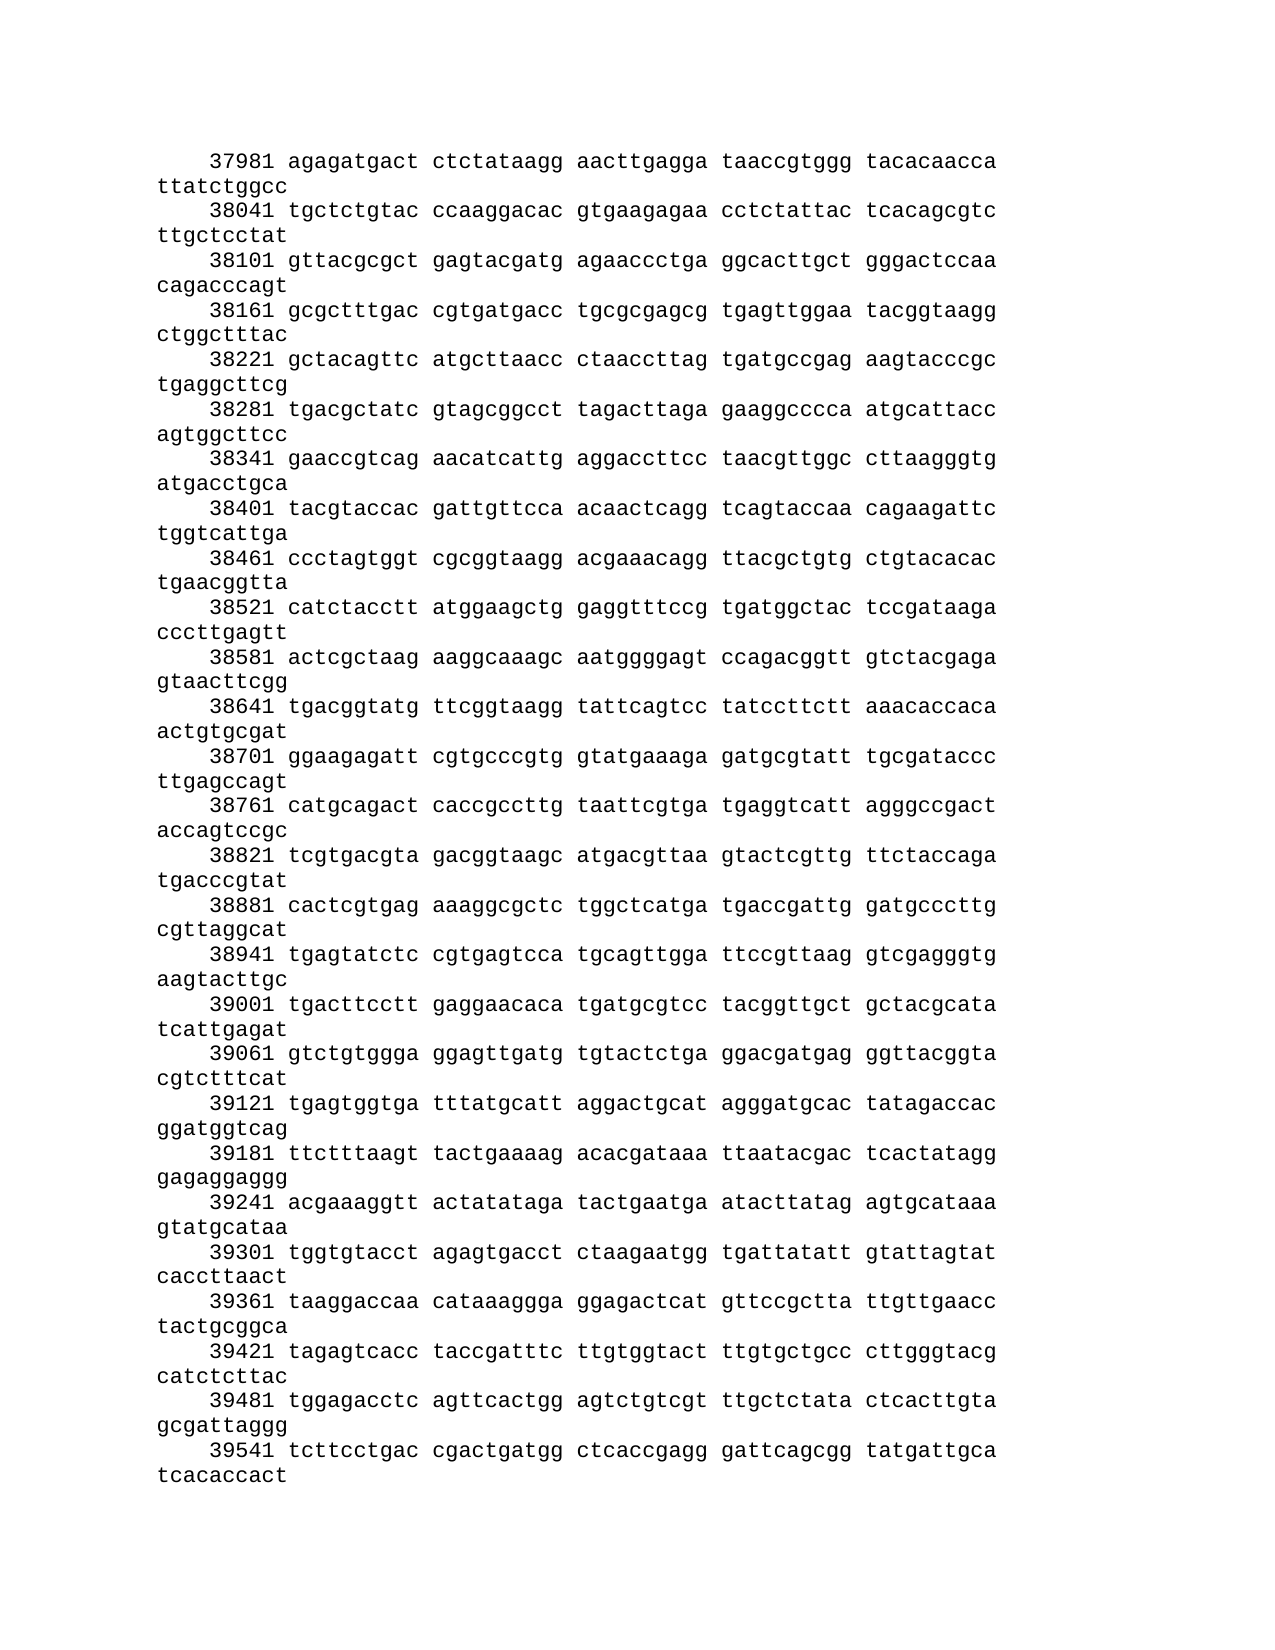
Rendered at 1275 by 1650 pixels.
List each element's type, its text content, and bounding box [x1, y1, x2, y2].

text 39301 tggtgtacct agagtgacct ctaagaatgg tgattatatt gtattagtat caccttaact [156, 1241, 1118, 1290]
text 38041 tgctctgtac ccaaggacac gtgaagagaa cctctattac tcacagcgtc ttgctcctat [156, 199, 1118, 249]
text 39121 tgagtggtga tttatgcatt aggactgcat agggatgcac tatagaccac ggatggtcag [156, 1092, 1118, 1142]
text 38821 tcgtgacgta gacggtaagc atgacgttaa gtactcgttg ttctaccaga tgacccgtat [156, 844, 1118, 894]
text 38581 actcgctaag aaggcaaagc aatggggagt ccagacggtt gtctacgaga gtaacttcgg [156, 646, 1118, 695]
text 37981 agagatgact ctctataagg aacttgagga taaccgtggg tacacaacca ttatctggcc [156, 150, 1118, 199]
text 39481 tggagacctc agttcactgg agtctgtcgt ttgctctata ctcacttgta gcgattaggg [156, 1389, 1118, 1439]
text 38221 gctacagttc atgcttaacc ctaaccttag tgatgccgag aagtacccgc tgaggcttcg [156, 348, 1118, 398]
text 39541 tcttcctgac cgactgatgg ctcaccgagg gattcagcgg tatgattgca tcacaccact [156, 1439, 1118, 1489]
text 39001 tgacttcctt gaggaacaca tgatgcgtcc tacggttgct gctacgcata tcattgagat [156, 993, 1118, 1042]
text 38701 ggaagagatt cgtgcccgtg gtatgaaaga gatgcgtatt tgcgataccc ttgagccagt [156, 745, 1118, 794]
text 38461 ccctagtggt cgcggtaagg acgaaacagg ttacgctgtg ctgtacacac tgaacggtta [156, 547, 1118, 596]
text 38761 catgcagact caccgccttg taattcgtga tgaggtcatt agggccgact accagtccgc [156, 794, 1118, 844]
text 39361 taaggaccaa cataaaggga ggagactcat gttccgctta ttgttgaacc tactgcggca [156, 1290, 1118, 1340]
text 38401 tacgtaccac gattgttcca acaactcagg tcagtaccaa cagaagattc tggtcattga [156, 497, 1118, 547]
text 39421 tagagtcacc taccgatttc ttgtggtact ttgtgctgcc cttgggtacg catctcttac [156, 1340, 1118, 1389]
text 38641 tgacggtatg ttcggtaagg tattcagtcc tatccttctt aaacaccaca actgtgcgat [156, 695, 1118, 745]
text 38101 gttacgcgct gagtacgatg agaaccctga ggcacttgct gggactccaa cagacccagt [156, 249, 1118, 299]
text 38941 tgagtatctc cgtgagtcca tgcagttgga ttccgttaag gtcgagggtg aagtacttgc [156, 943, 1118, 993]
text 38521 catctacctt atggaagctg gaggtttccg tgatggctac tccgataaga cccttgagtt [156, 596, 1118, 646]
text 38881 cactcgtgag aaaggcgctc tggctcatga tgaccgattg gatgcccttg cgttaggcat [156, 894, 1118, 943]
text 39061 gtctgtggga ggagttgatg tgtactctga ggacgatgag ggttacggta cgtctttcat [156, 1042, 1118, 1092]
text 39241 acgaaaggtt actatataga tactgaatga atacttatag agtgcataaa gtatgcataa [156, 1191, 1118, 1241]
text 38281 tgacgctatc gtagcggcct tagacttaga gaaggcccca atgcattacc agtggcttcc [156, 398, 1118, 447]
text 39181 ttctttaagt tactgaaaag acacgataaa ttaatacgac tcactatagg gagaggaggg [156, 1142, 1118, 1191]
text 38341 gaaccgtcag aacatcattg aggaccttcc taacgttggc cttaagggtg atgacctgca [156, 447, 1118, 497]
text 38161 gcgctttgac cgtgatgacc tgcgcgagcg tgagttggaa tacggtaagg ctggctttac [156, 299, 1118, 348]
